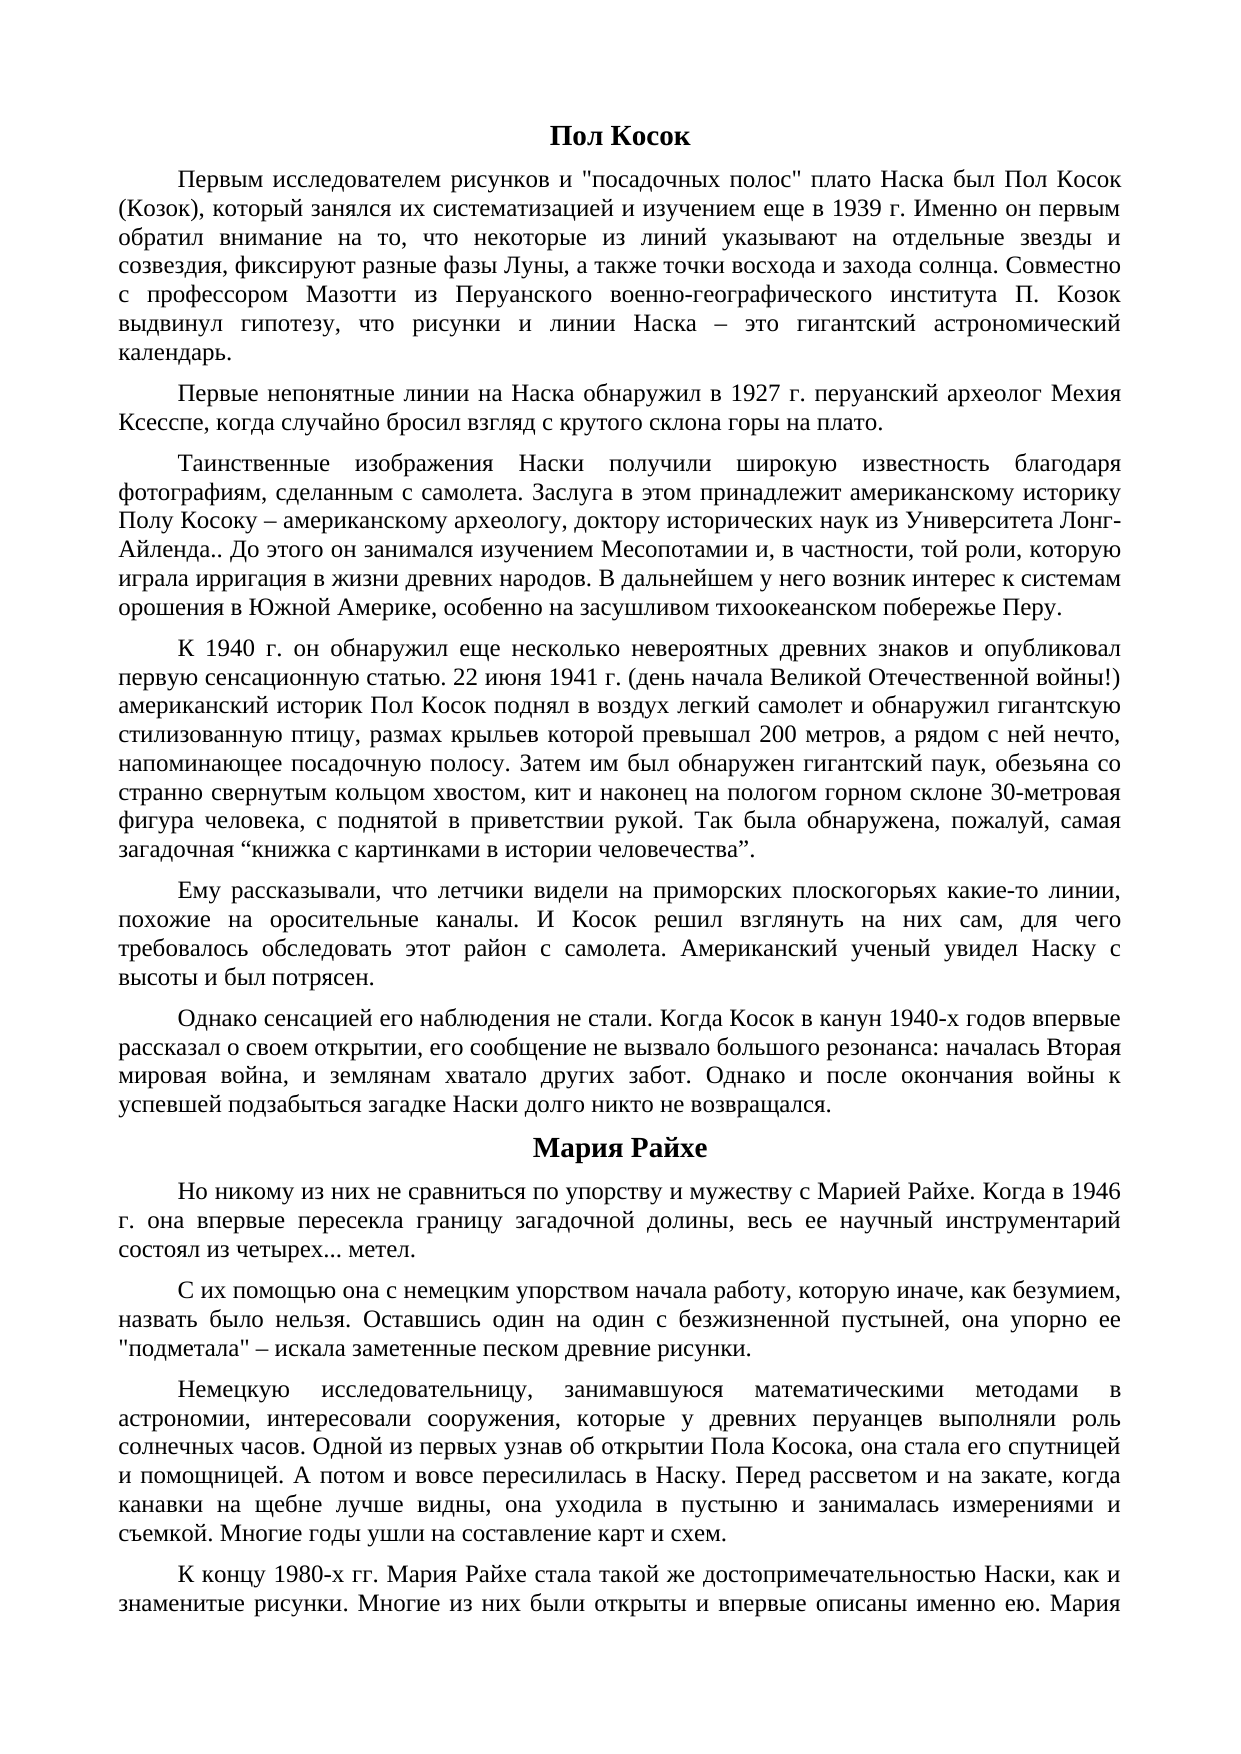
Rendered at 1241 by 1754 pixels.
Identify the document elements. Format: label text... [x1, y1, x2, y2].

text Однако сенсацией его наблюдения не стали. Когда Косок в канун 1940-х годов впервые рассказал о своем открытии, его сообщение не вызвало большого резонанса: началась Вторая мировая война, и землянам хватало других забот. Однако и после окончания войны к успевшей подзабыться загадке Наски долго никто не возвращался. [118, 1003, 1122, 1118]
text Ему рассказывали, что летчики видели на приморских плоскогорьях какие-то линии, похожие на оросительные каналы. И Косок решил взглянуть на них сам, для чего требовалось обследовать этот район с самолета. Американский ученый увидел Наску с высоты и был потрясен. [118, 875, 1122, 990]
text Первым исследователем рисунков и "посадочных полос" плато Наска был Пол Косок (Козок), который занялся их систематизацией и изучением еще в 1939 г. Именно он первым обратил внимание на то, что некоторые из линий указывают на отдельные звезды и созвездия, фиксируют разные фазы Луны, а также точки восхода и захода солнца. Совместно с профессором Мазотти из Перуанского военно-географического института П. Козок выдвинул гипотезу, что рисунки и линии Наска – это гигантский астрономический календарь. [118, 164, 1122, 365]
text К 1940 г. он обнаружил еще несколько невероятных древних знаков и опубликовал первую сенсационную статью. 22 июня 1941 г. (день начала Великой Отечественной войны!) американский историк Пол Косок поднял в воздух легкий самолет и обнаружил гигантскую стилизованную птицу, размах крыльев которой превышал 200 метров, а рядом с ней нечто, напоминающее посадочную полосу. Затем им был обнаружен гигантский паук, обезьяна со странно свернутым кольцом хвостом, кит и наконец на пологом горном склоне 30-метровая фигура человека, с поднятой в приветствии рукой. Так была обнаружена, пожалуй, самая загадочная “книжка с картинками в истории человечества”. [118, 633, 1122, 863]
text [118, 1559, 1122, 1616]
text Но никому из них не сравниться по упорству и мужеству с Марией Райхе. Когда в 1946 г. она впервые пересекла границу загадочной долины, весь ее научный инструментарий состоял из четырех... метел. [118, 1176, 1122, 1263]
text Мария Райхе [118, 1130, 1122, 1164]
text С их помощью она с немецким упорством начала работу, которую иначе, как безумием, назвать было нельзя. Оставшись один на один с безжизненной пустыней, она упорно ее "подметала" – искала заметенные песком древние рисунки. [118, 1275, 1122, 1361]
text Пол Косок [118, 118, 1122, 152]
text Таинственные изображения Наски получили широкую известность благодаря фотографиям, сделанным с самолета. Заслуга в этом принадлежит американскому историку Полу Косоку – американскому археологу, доктору исторических наук из Университета Лонг-Айленда.. До этого он занимался изучением Месопотамии и, в частности, той роли, которую играла ирригация в жизни древних народов. В дальнейшем у него возник интерес к системам орошения в Южной Америке, особенно на засушливом тихоокеанском побережье Перу. [118, 448, 1122, 620]
text Первые непонятные линии на Наска обнаружил в 1927 г. перуанский археолог Мехия Ксесспе, когда случайно бросил взгляд с крутого склона горы на плато. [118, 378, 1122, 435]
text Немецкую исследовательницу, занимавшуюся математическими методами в астрономии, интересовали сооружения, которые у древних перуанцев выполняли роль солнечных часов. Одной из первых узнав об открытии Пола Косока, она стала его спутницей и помощницей. А потом и вовсе пересилилась в Наску. Перед рассветом и на закате, когда канавки на щебне лучше видны, она уходила в пустыню и занималась измерениями и съемкой. Многие годы ушли на составление карт и схем. [118, 1374, 1122, 1546]
